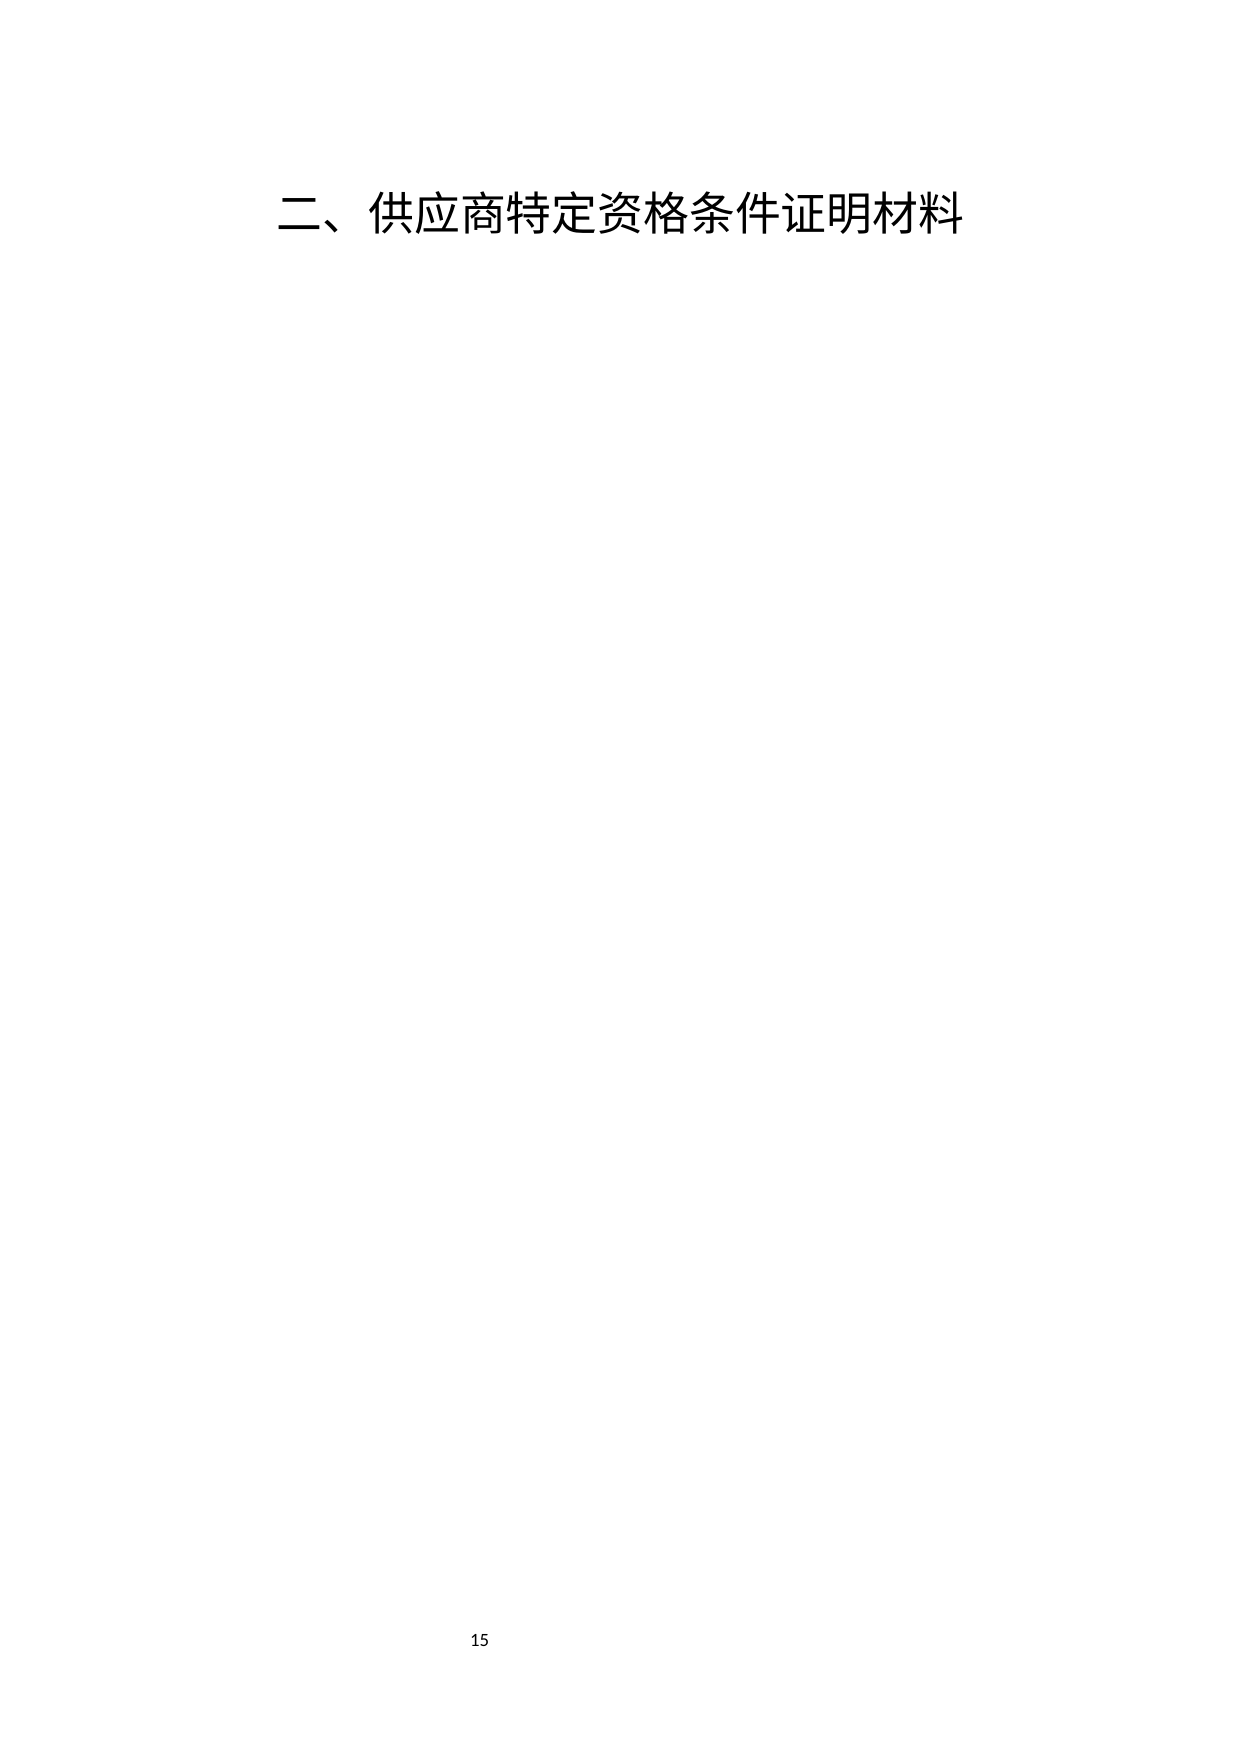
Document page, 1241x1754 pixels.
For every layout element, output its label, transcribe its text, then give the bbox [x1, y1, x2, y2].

text 二、供应商特定资格条件证明材料 [187, 162, 1053, 259]
